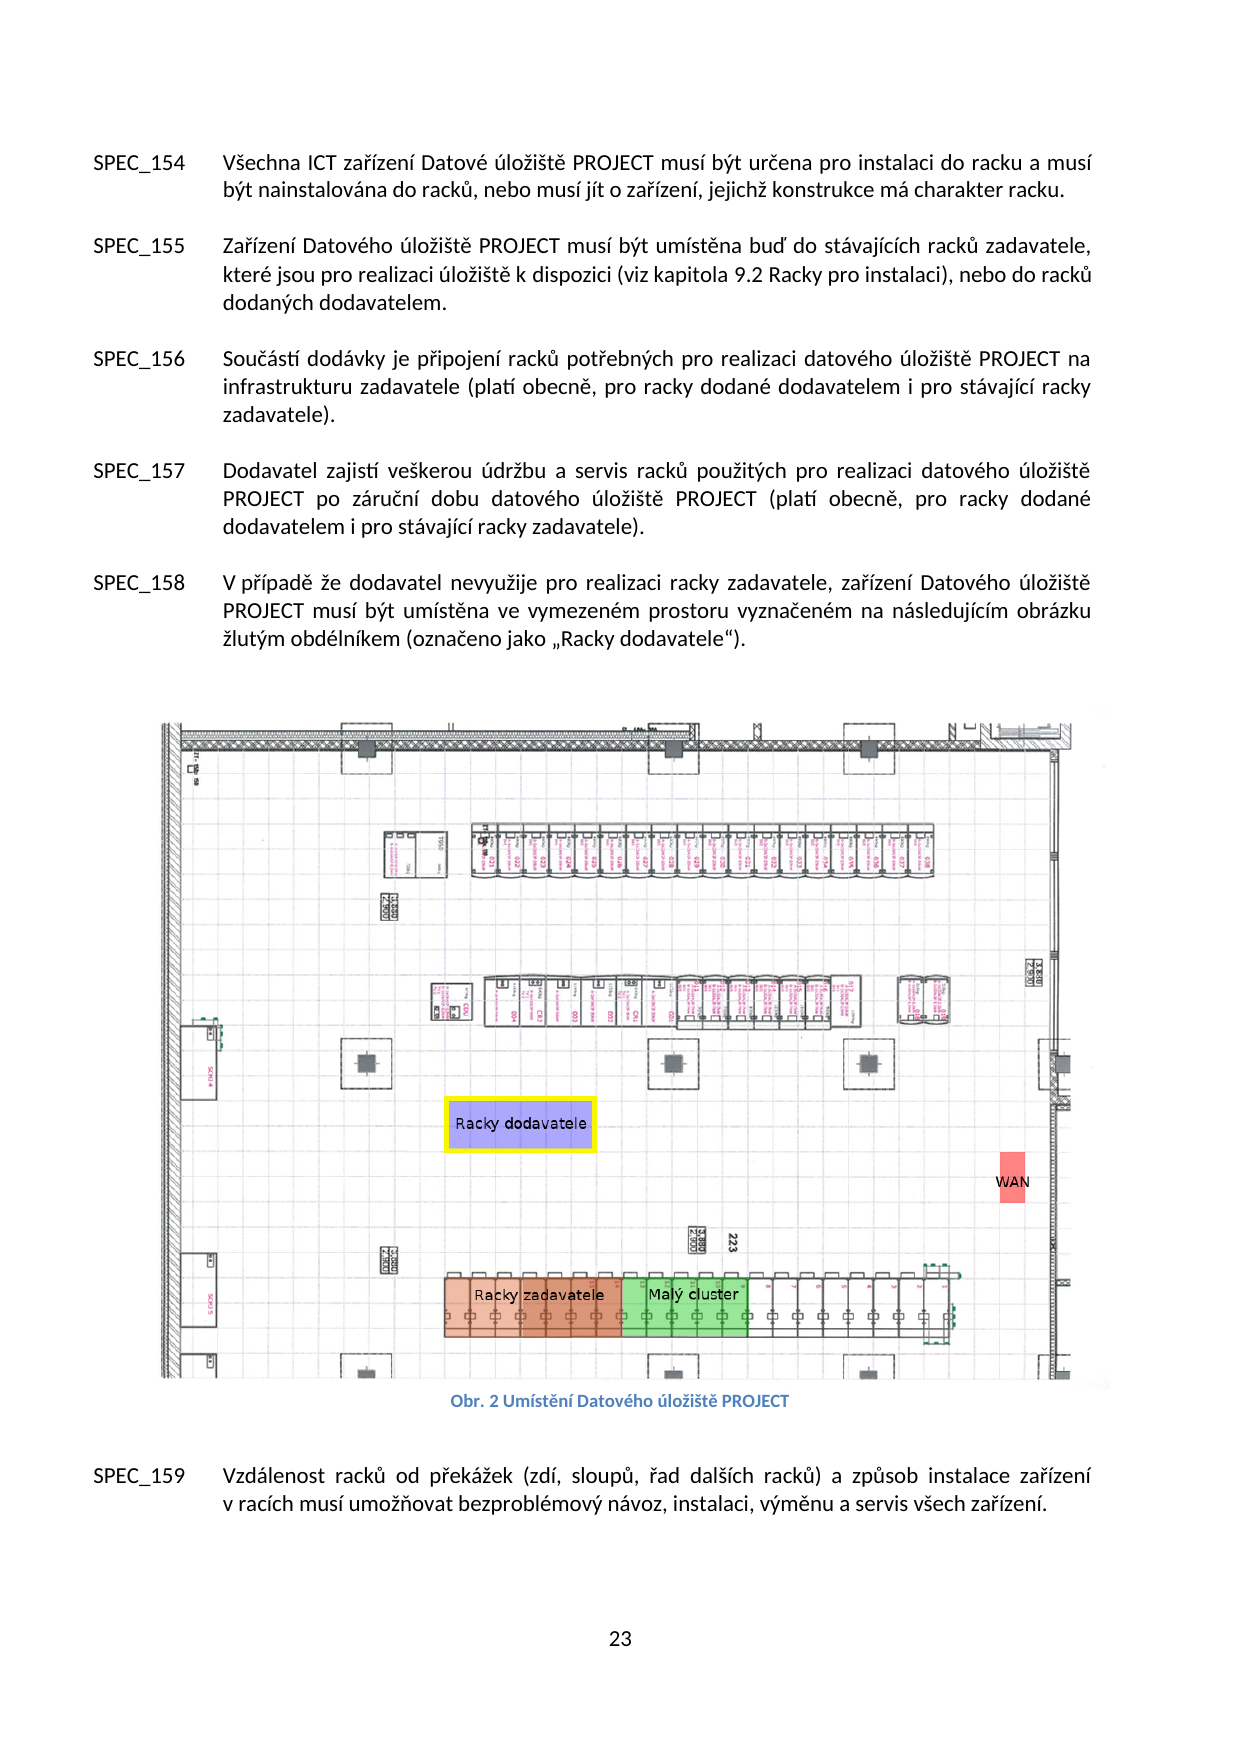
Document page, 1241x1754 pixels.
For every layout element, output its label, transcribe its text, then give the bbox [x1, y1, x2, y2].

list Zařízení Datového úložiště PROJECT musí být umístěna buď do stávajících racků zadavatele, které jsou pro realizaci úložiště k dispozici (viz kapitola 9.2 Racky pro instalaci), nebo do racků dodaných dodavatelem. [185, 232, 1093, 316]
list Vzdálenost racků od překážek (zdí, sloupů, řad dalších racků) a způsob instalace zařízení v racích musí umožňovat bezproblémový návoz, instalaci, výměnu a servis všech zařízení. [185, 1461, 1093, 1517]
text Obr. 2 Umístění Datového úložiště PROJECT [148, 1390, 1093, 1412]
list V případě že dodavatel nevyužije pro realizaci racky zadavatele, zařízení Datového úložiště PROJECT musí být umístěna ve vymezeném prostoru vyznačeném na následujícím obrázku žlutým obdélníkem (označeno jako „Racky dodavatele“). [185, 568, 1093, 652]
list Dodavatel zajistí veškerou údržbu a servis racků použitých pro realizaci datového úložiště PROJECT po záruční dobu datového úložiště PROJECT (platí obecně, pro racky dodané dodavatelem i pro stávající racky zadavatele). [185, 456, 1093, 540]
list Všechna ICT zařízení Datové úložiště PROJECT musí být určena pro instalaci do racku a musí být nainstalována do racků, nebo musí jít o zařízení, jejichž konstrukce má charakter racku. [185, 148, 1093, 204]
list Součástí dodávky je připojení racků potřebných pro realizaci datového úložiště PROJECT na infrastrukturu zadavatele (platí obecně, pro racky dodané dodavatelem i pro stávající racky zadavatele). [185, 344, 1093, 428]
picture [147, 708, 1112, 1390]
